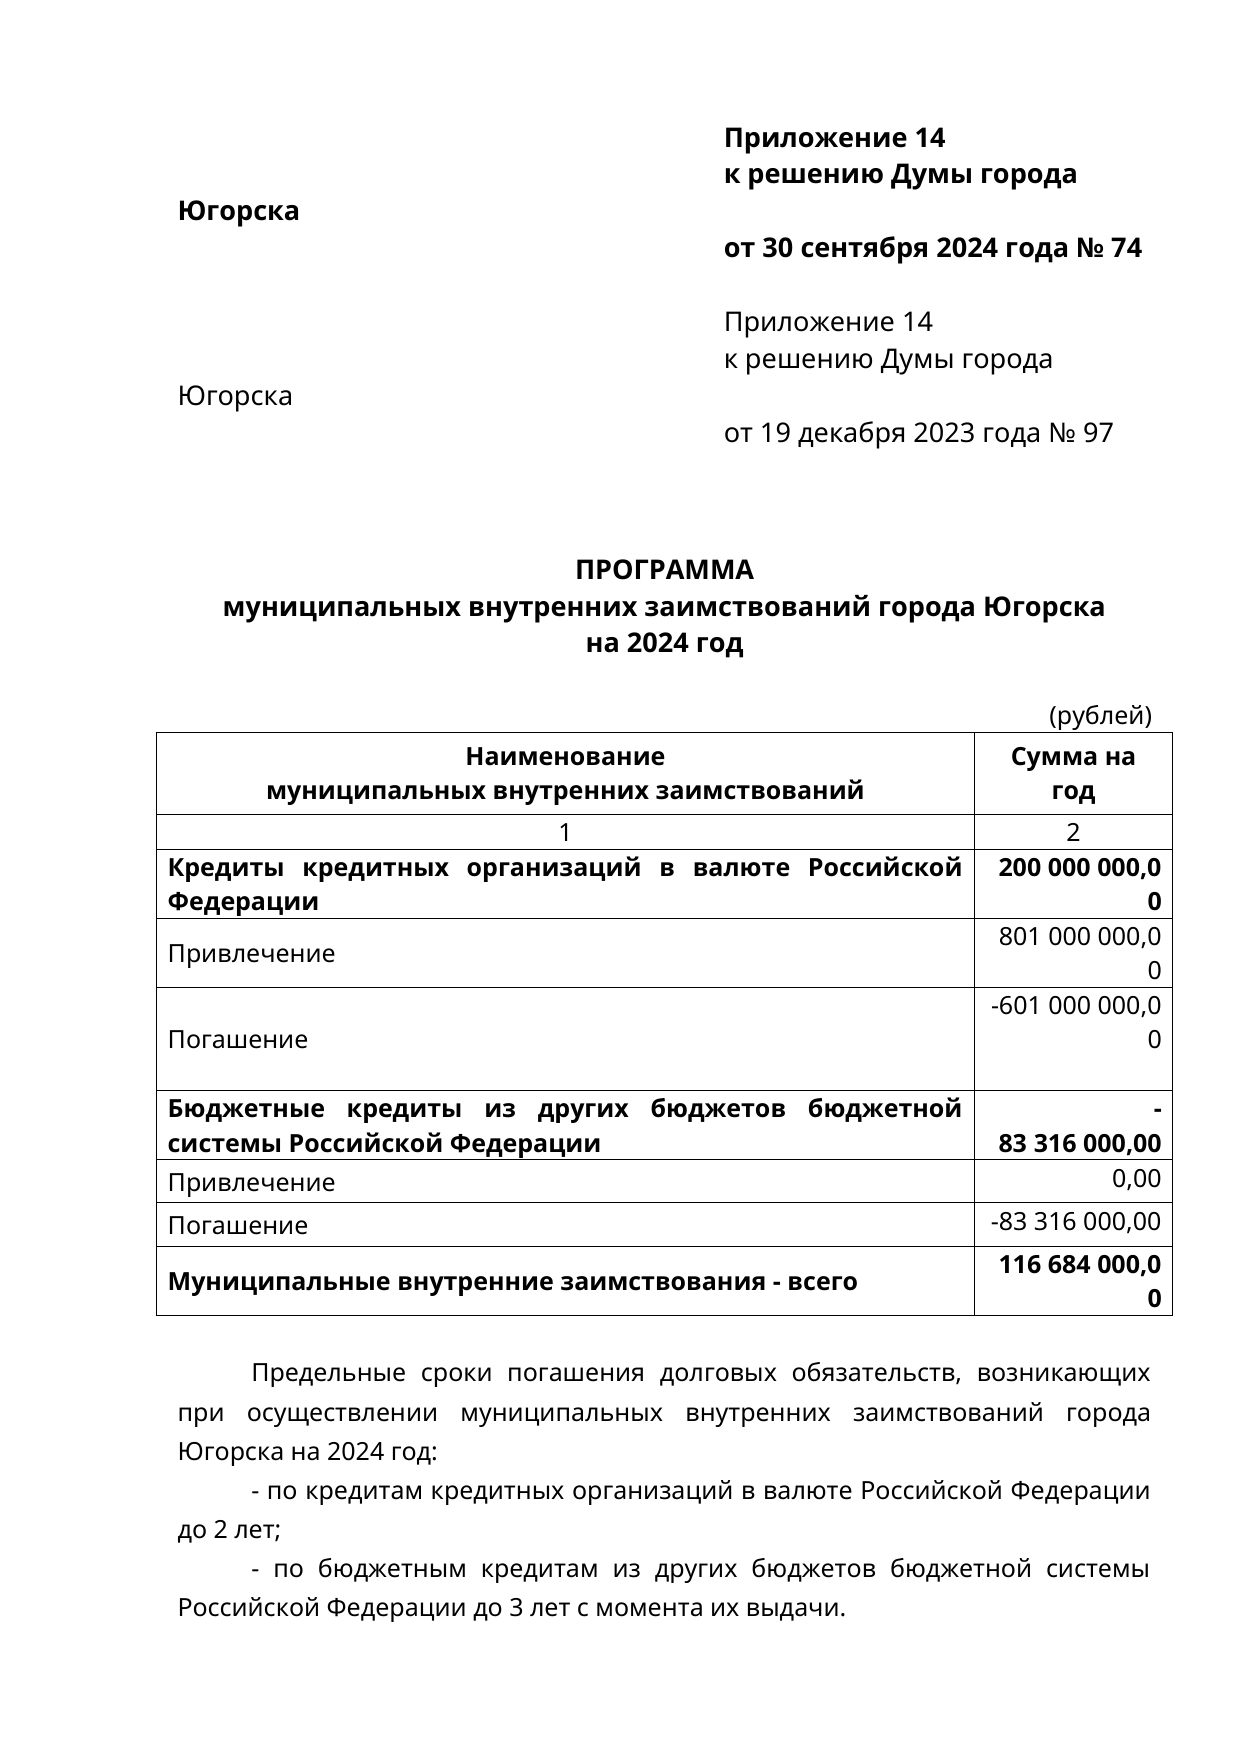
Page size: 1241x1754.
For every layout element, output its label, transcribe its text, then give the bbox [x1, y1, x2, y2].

text Приложение 14 [177, 118, 1152, 155]
table_header Сумма на год [975, 733, 1172, 813]
text к решению Думы города Югорска [177, 339, 1152, 413]
table_cell -83 316 000,00 [975, 1203, 1172, 1246]
text - по кредитам кредитных организаций в валюте Российской Федерации до 2 лет; [177, 1472, 1152, 1546]
table_cell Бюджетные кредиты из других бюджетов бюджетной системы Российской Федерации [157, 1091, 974, 1159]
text Приложение 14 [177, 302, 1152, 339]
table_cell Муниципальные внутренние заимствования - всего [157, 1247, 974, 1315]
table_cell Кредиты кредитных организаций в валюте Российской Федерации [157, 850, 974, 918]
text (рублей) [177, 698, 1152, 732]
table_cell 801 000 000,00 [975, 919, 1172, 987]
table_cell -601 000 000,00 [975, 988, 1172, 1090]
table_cell 116 684 000,00 [975, 1247, 1172, 1315]
table_cell Погашение [157, 1203, 974, 1246]
text от 19 декабря 2023 года № 97 [723, 413, 1152, 450]
table_cell Погашение [157, 988, 974, 1090]
text на 2024 год [177, 624, 1152, 661]
text Предельные сроки погашения долговых обязательств, возникающих при осуществлении муниципальных внутренних заимствований города Югорска на 2024 год: [177, 1355, 1152, 1467]
table_cell - 83 316 000,00 [975, 1091, 1172, 1159]
text от 30 сентября 2024 года № 74 [177, 229, 1152, 266]
table_cell Привлечение [157, 919, 974, 987]
text - по бюджетным кредитам из других бюджетов бюджетной системы Российской Федерации до 3 лет с момента их выдачи. [177, 1551, 1152, 1624]
table_cell 0,00 [975, 1160, 1172, 1202]
text к решению Думы города Югорска [177, 155, 1152, 229]
table_cell 1 [157, 815, 974, 848]
table_cell 2 [975, 815, 1172, 848]
table_header Наименование муниципальных внутренних заимствований [157, 733, 974, 813]
text муниципальных внутренних заимствований города Югорска [177, 587, 1152, 624]
table_cell Привлечение [157, 1160, 974, 1202]
table_cell 200 000 000,00 [975, 850, 1172, 918]
text ПРОГРАММА [177, 550, 1152, 587]
